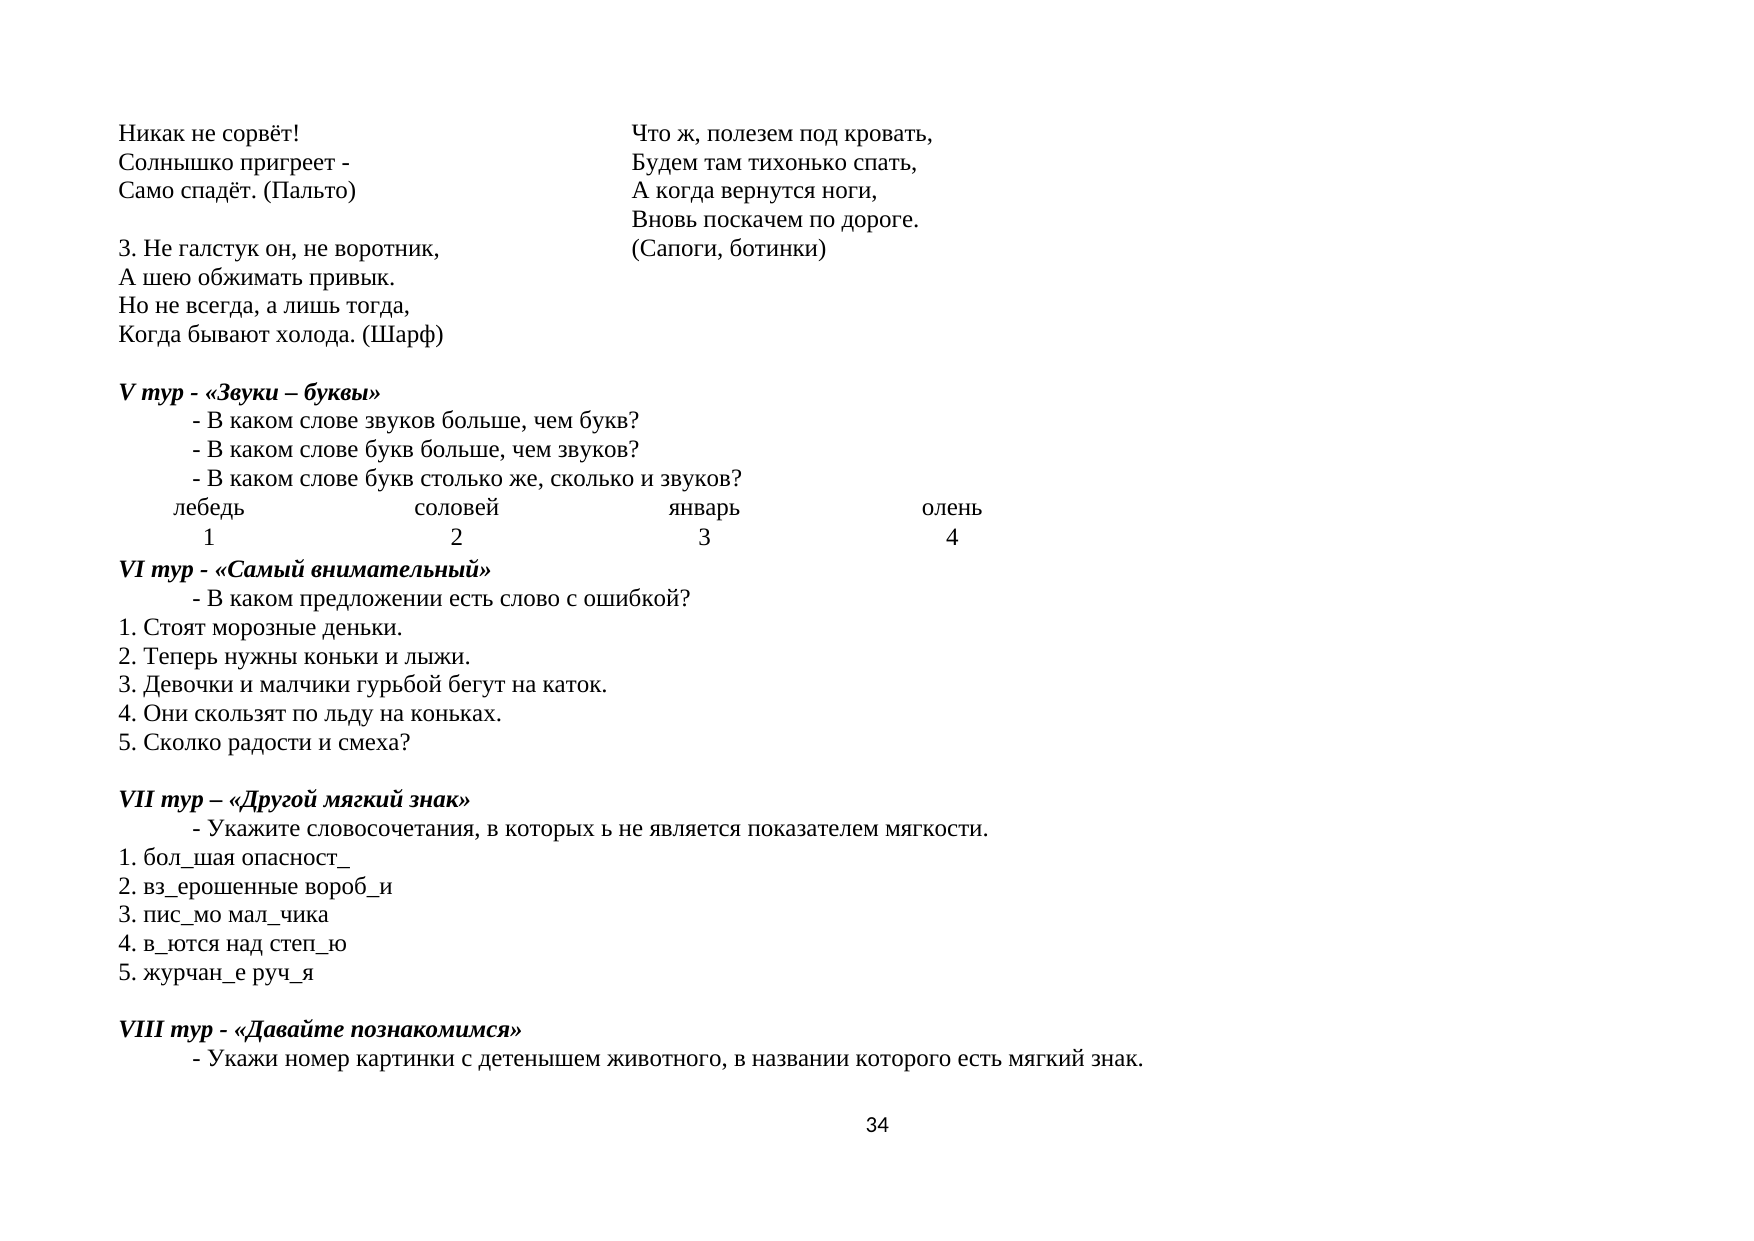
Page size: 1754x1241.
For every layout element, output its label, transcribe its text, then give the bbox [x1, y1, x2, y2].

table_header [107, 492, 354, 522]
text 3. пис_мо мал_чика [118, 899, 1636, 928]
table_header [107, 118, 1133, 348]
text 5. журчан_е руч_я [118, 957, 1636, 986]
text VII тур – «Другой мягкий знак» [118, 784, 1592, 813]
text - В каком слове букв столько же, сколько и звуков? [118, 463, 1592, 492]
text 4. Они скользят по льду на коньках. [118, 698, 1592, 727]
text - В каком слове букв больше, чем звуков? [118, 434, 1592, 463]
text 2. вз_ерошенные вороб_и [118, 871, 1636, 899]
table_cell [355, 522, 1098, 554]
text VIII тур - «Давайте познакомимся» [118, 1014, 1636, 1043]
text 2. Теперь нужны коньки и лыжи. [118, 641, 1592, 669]
text - В каком предложении есть слово с ошибкой? [118, 583, 1592, 612]
text 4. в_ются над степ_ю [118, 928, 1636, 957]
text V тур - «Звуки – буквы» [118, 377, 1592, 406]
text - Укажите словосочетания, в которых ь не является показателем мягкости. [118, 813, 1592, 842]
text - Укажи номер картинки с детенышем животного, в названии которого есть мягкий знак. [118, 1043, 1636, 1072]
text 3. Девочки и малчики гурьбой бегут на каток. [118, 669, 1592, 698]
text VI тур - «Самый внимательный» [118, 554, 1592, 583]
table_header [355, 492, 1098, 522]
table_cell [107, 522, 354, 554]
text 5. Сколко радости и смеха? [118, 727, 1592, 756]
text 1. Стоят морозные деньки. [118, 612, 1592, 641]
text 1. бол_шая опасност_ [118, 842, 1636, 871]
text - В каком слове звуков больше, чем букв? [118, 406, 1592, 434]
